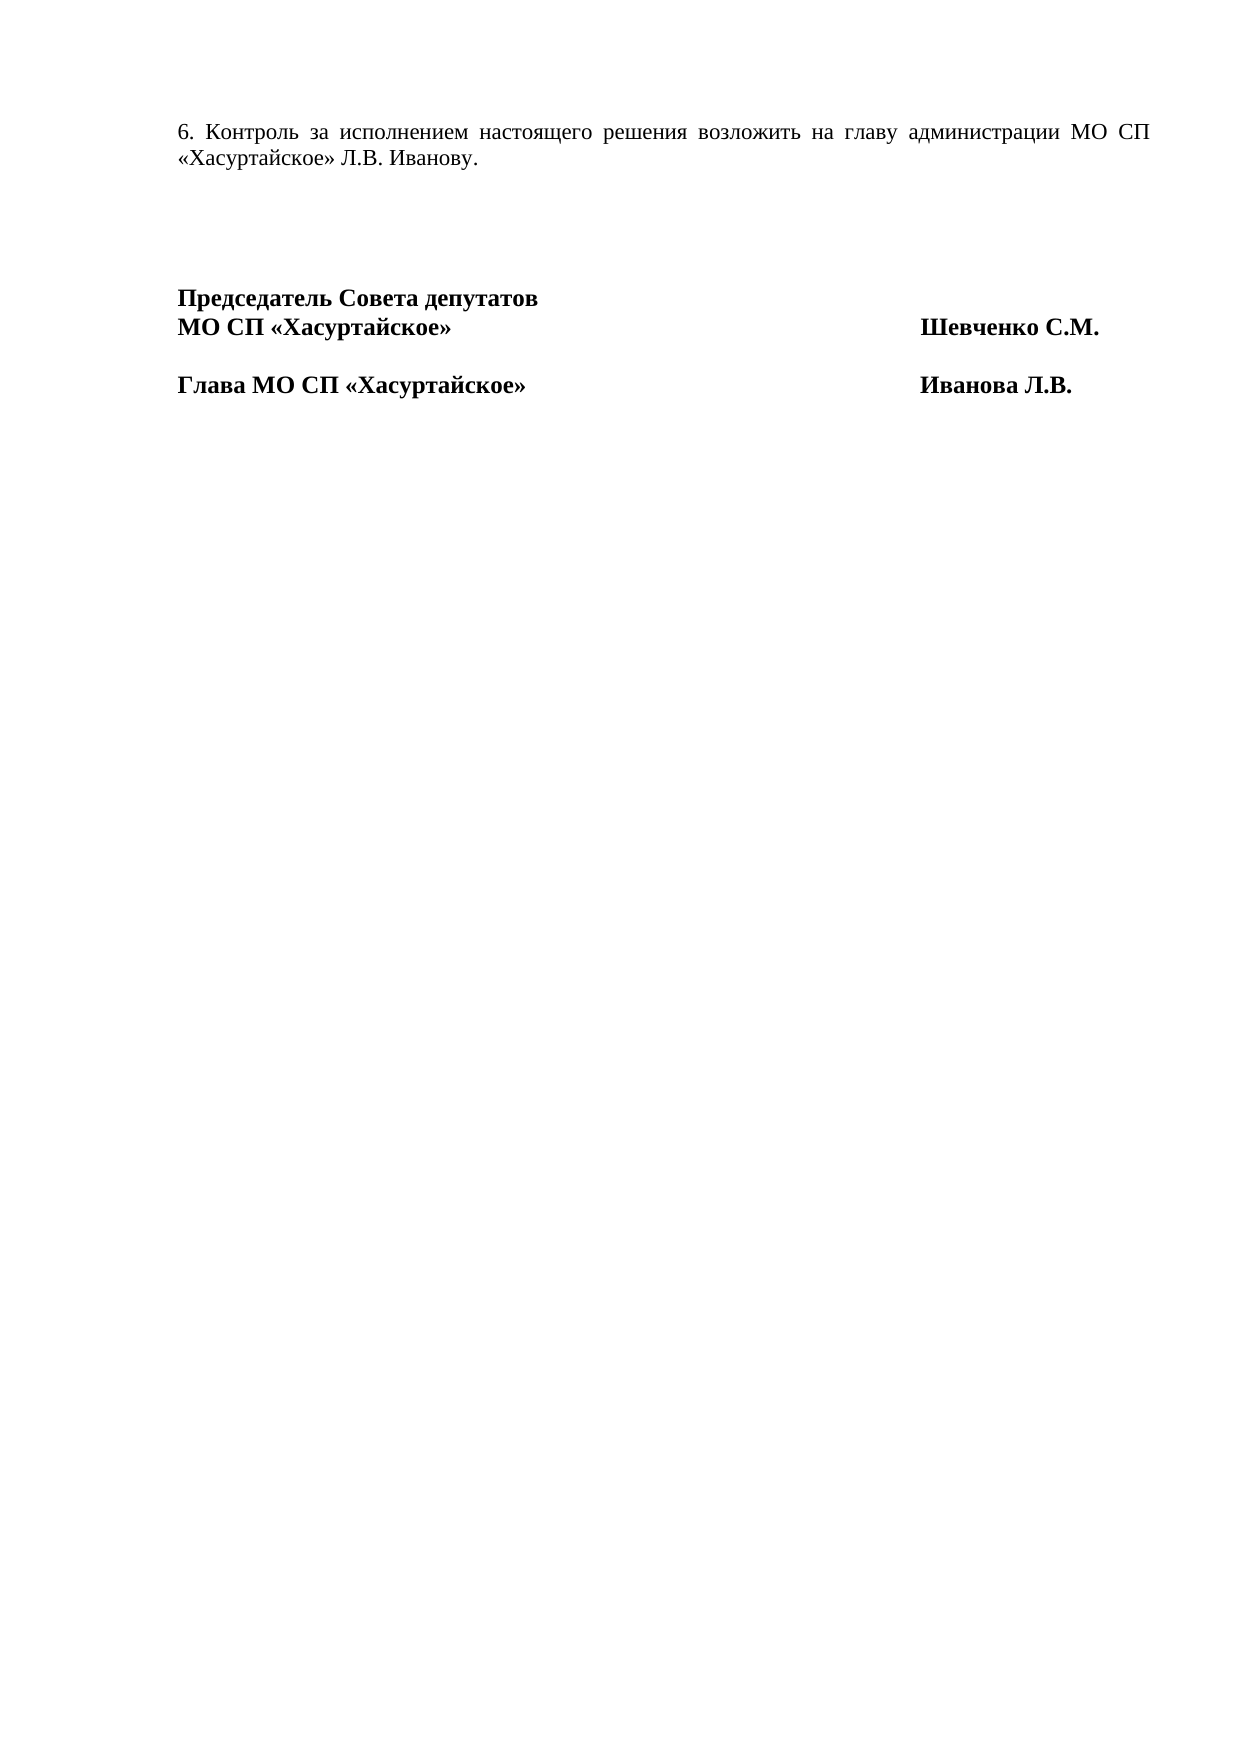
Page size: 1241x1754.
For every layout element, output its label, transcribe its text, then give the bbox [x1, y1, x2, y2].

text Председатель Совета депутатов [177, 283, 1152, 312]
text 6. Контроль за исполнением настоящего решения возложить на главу администрации МО СП «Хасуртайское» Л.В. Иванову. [177, 118, 1152, 171]
text Глава МО СП «Хасуртайское» Иванова Л.В. [177, 370, 1152, 398]
text МО СП «Хасуртайское» Шевченко С.М. [177, 312, 1152, 341]
